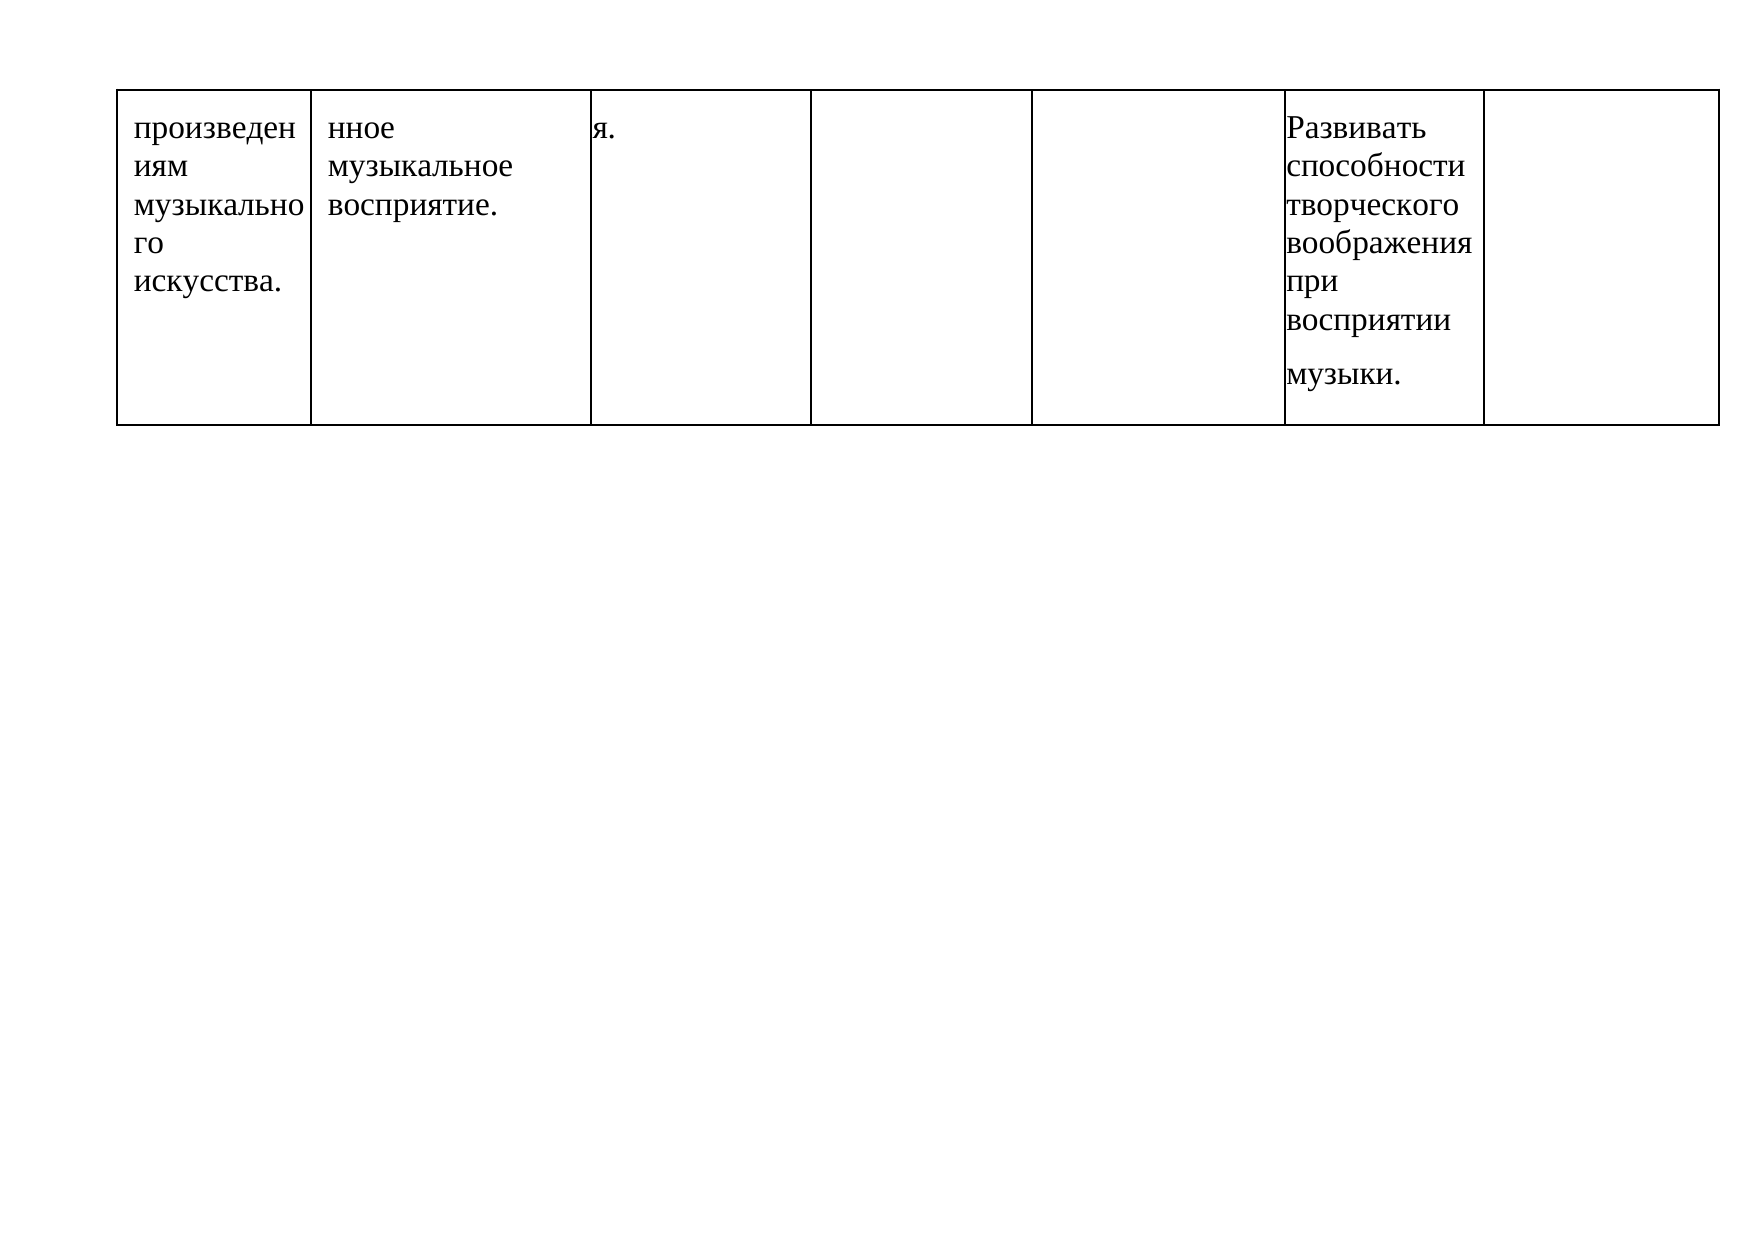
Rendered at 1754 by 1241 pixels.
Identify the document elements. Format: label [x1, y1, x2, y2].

table_cell [118, 91, 310, 423]
table_cell [812, 91, 1031, 423]
table_cell [592, 91, 810, 423]
table_cell [1485, 91, 1718, 423]
table_cell [1286, 91, 1483, 423]
table_cell [1033, 91, 1284, 423]
table_cell [312, 91, 590, 423]
